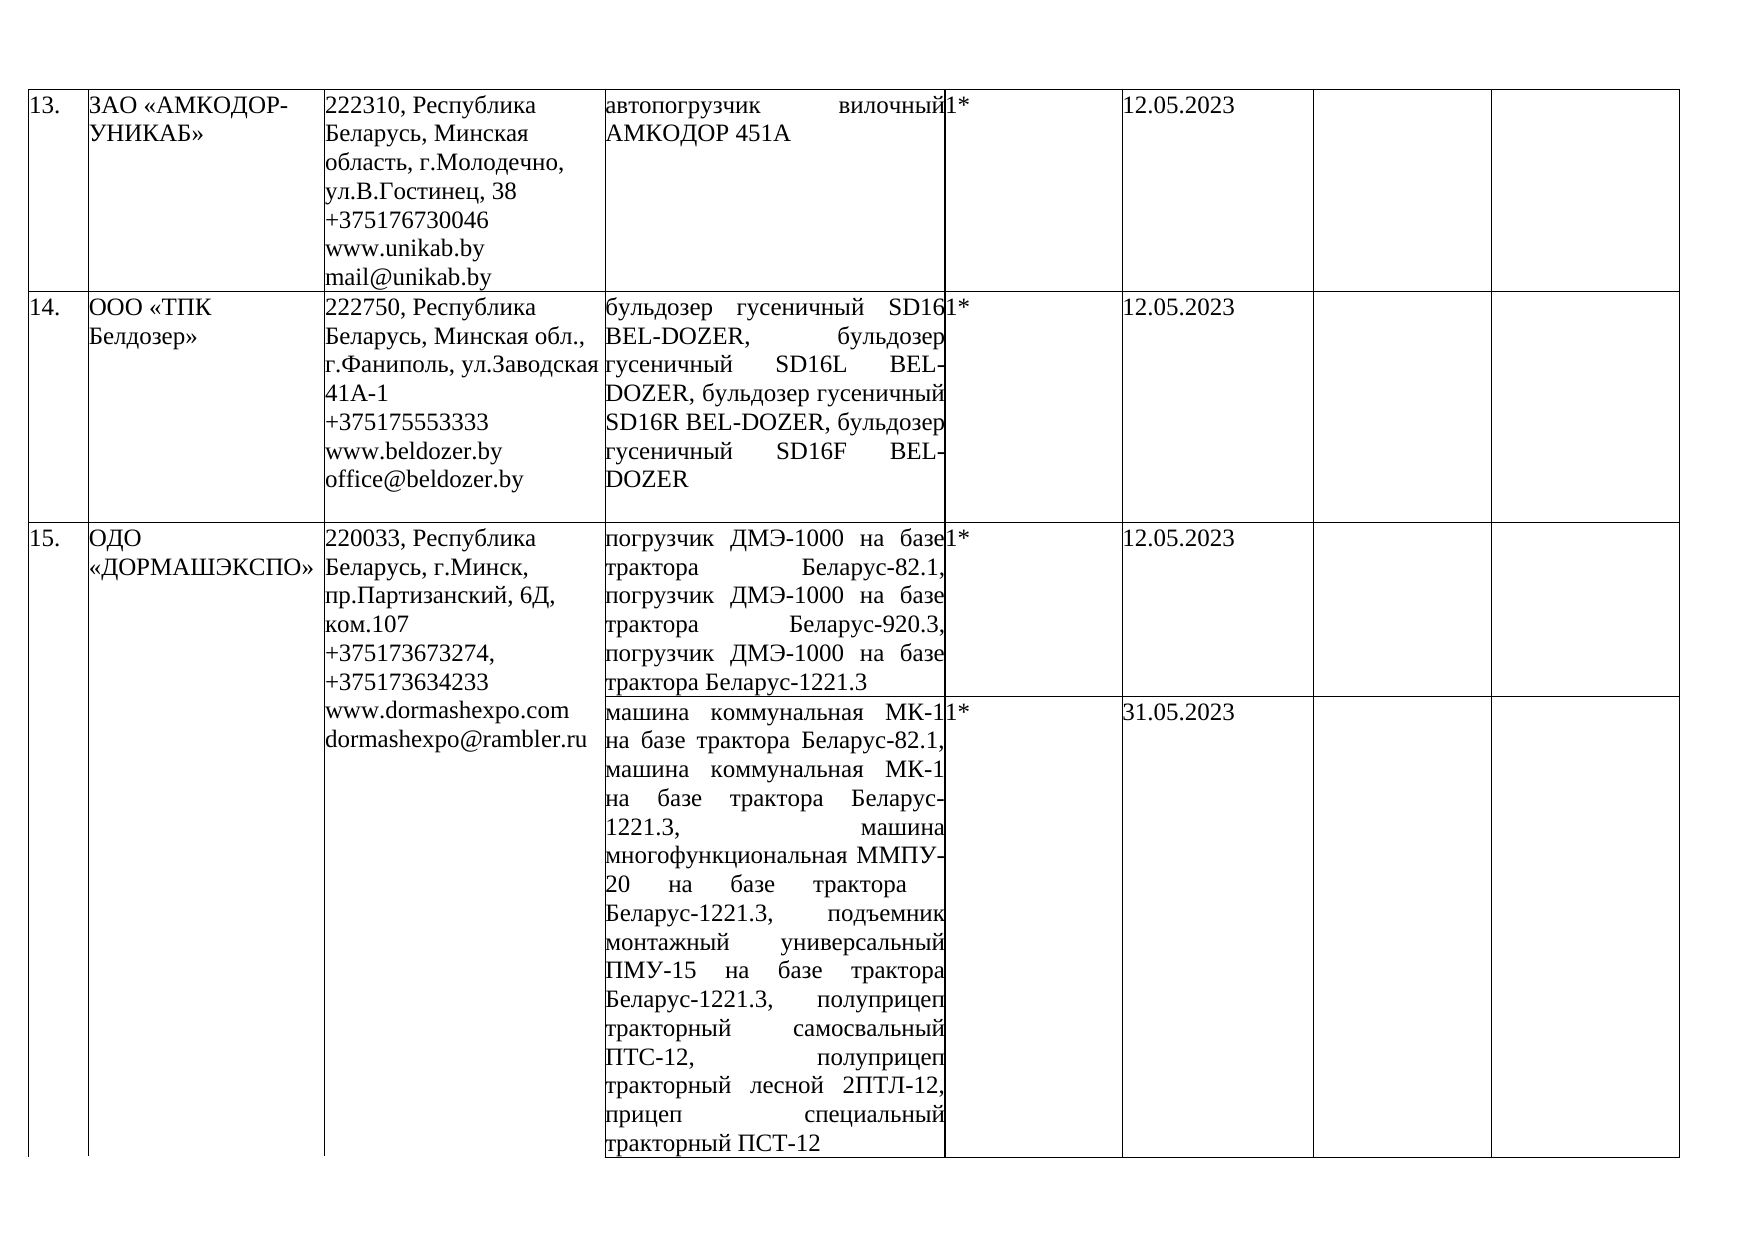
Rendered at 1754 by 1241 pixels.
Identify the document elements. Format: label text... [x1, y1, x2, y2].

table_cell [1314, 523, 1491, 696]
table_cell [1314, 292, 1491, 522]
table_cell [1492, 697, 1679, 1157]
table_cell 31.05.2023 [1123, 697, 1313, 1157]
table_cell 15. [29, 523, 88, 1157]
table_cell 222750, Республика Беларусь, Минская обл., г.Фаниполь, ул.Заводская 41А-1 +375175553333 www.beldozer.by office@beldozer.by [325, 292, 605, 522]
table_cell погрузчик ДМЭ-1000 на базе трактора Беларус-82.1, погрузчик ДМЭ-1000 на базе трактора Беларус-920.3, погрузчик ДМЭ-1000 на базе трактора Беларус-1221.3 [606, 523, 944, 696]
table_cell 1* [946, 697, 1122, 1157]
table_cell 13. [29, 90, 88, 291]
table_cell [1314, 697, 1491, 1157]
table_cell автопогрузчик вилочный АМКОДОР 451А [606, 90, 944, 291]
table_cell 1* [946, 523, 1122, 696]
table_cell 12.05.2023 [1123, 90, 1313, 291]
table_cell машина коммунальная МК-1 на базе трактора Беларус-82.1, машина коммунальная МК-1 на базе трактора Беларус-1221.3, машина многофункциональная ММПУ-20 на базе трактора Беларус-1221.3, подъемник монтажный универсальный ПМУ-15 на базе трактора Беларус-1221.3, полуприцеп тракторный самосвальный ПТС-12, полуприцеп тракторный лесной 2ПТЛ-12, прицеп специальный тракторный ПСТ-12 [606, 697, 944, 1157]
table_cell 222310, Республика Беларусь, Минская область, г.Молодечно, ул.В.Гостинец, 38 +375176730046 www.unikab.by mail@unikab.by [325, 90, 605, 291]
table_cell 14. [29, 292, 88, 522]
table_cell 12.05.2023 [1123, 523, 1313, 696]
table_cell бульдозер гусеничный SD16 BEL-DOZER, бульдозер гусеничный SD16L BEL-DOZER, бульдозер гусеничный SD16R BEL-DOZER, бульдозер гусеничный SD16F BEL-DOZER [606, 292, 944, 522]
table_cell [1492, 292, 1679, 522]
table_cell ООО «ТПК Белдозер» [89, 292, 324, 522]
table_cell 12.05.2023 [1123, 292, 1313, 522]
table_cell 1* [946, 292, 1122, 522]
table_cell ОДО «ДОРМАШЭКСПО» [89, 523, 325, 1157]
table_cell [1492, 523, 1679, 696]
table_cell 220033, Республика Беларусь, г.Минск, пр.Партизанский, 6Д, ком.107 +375173673274, +375173634233 www.dormashexpo.com dormashexpo@rambler.ru [325, 523, 605, 1157]
table_cell [1492, 90, 1679, 291]
table_cell ЗАО «АМКОДОР-УНИКАБ» [89, 90, 324, 291]
table_cell [1314, 90, 1491, 291]
table_cell 1* [946, 90, 1122, 291]
